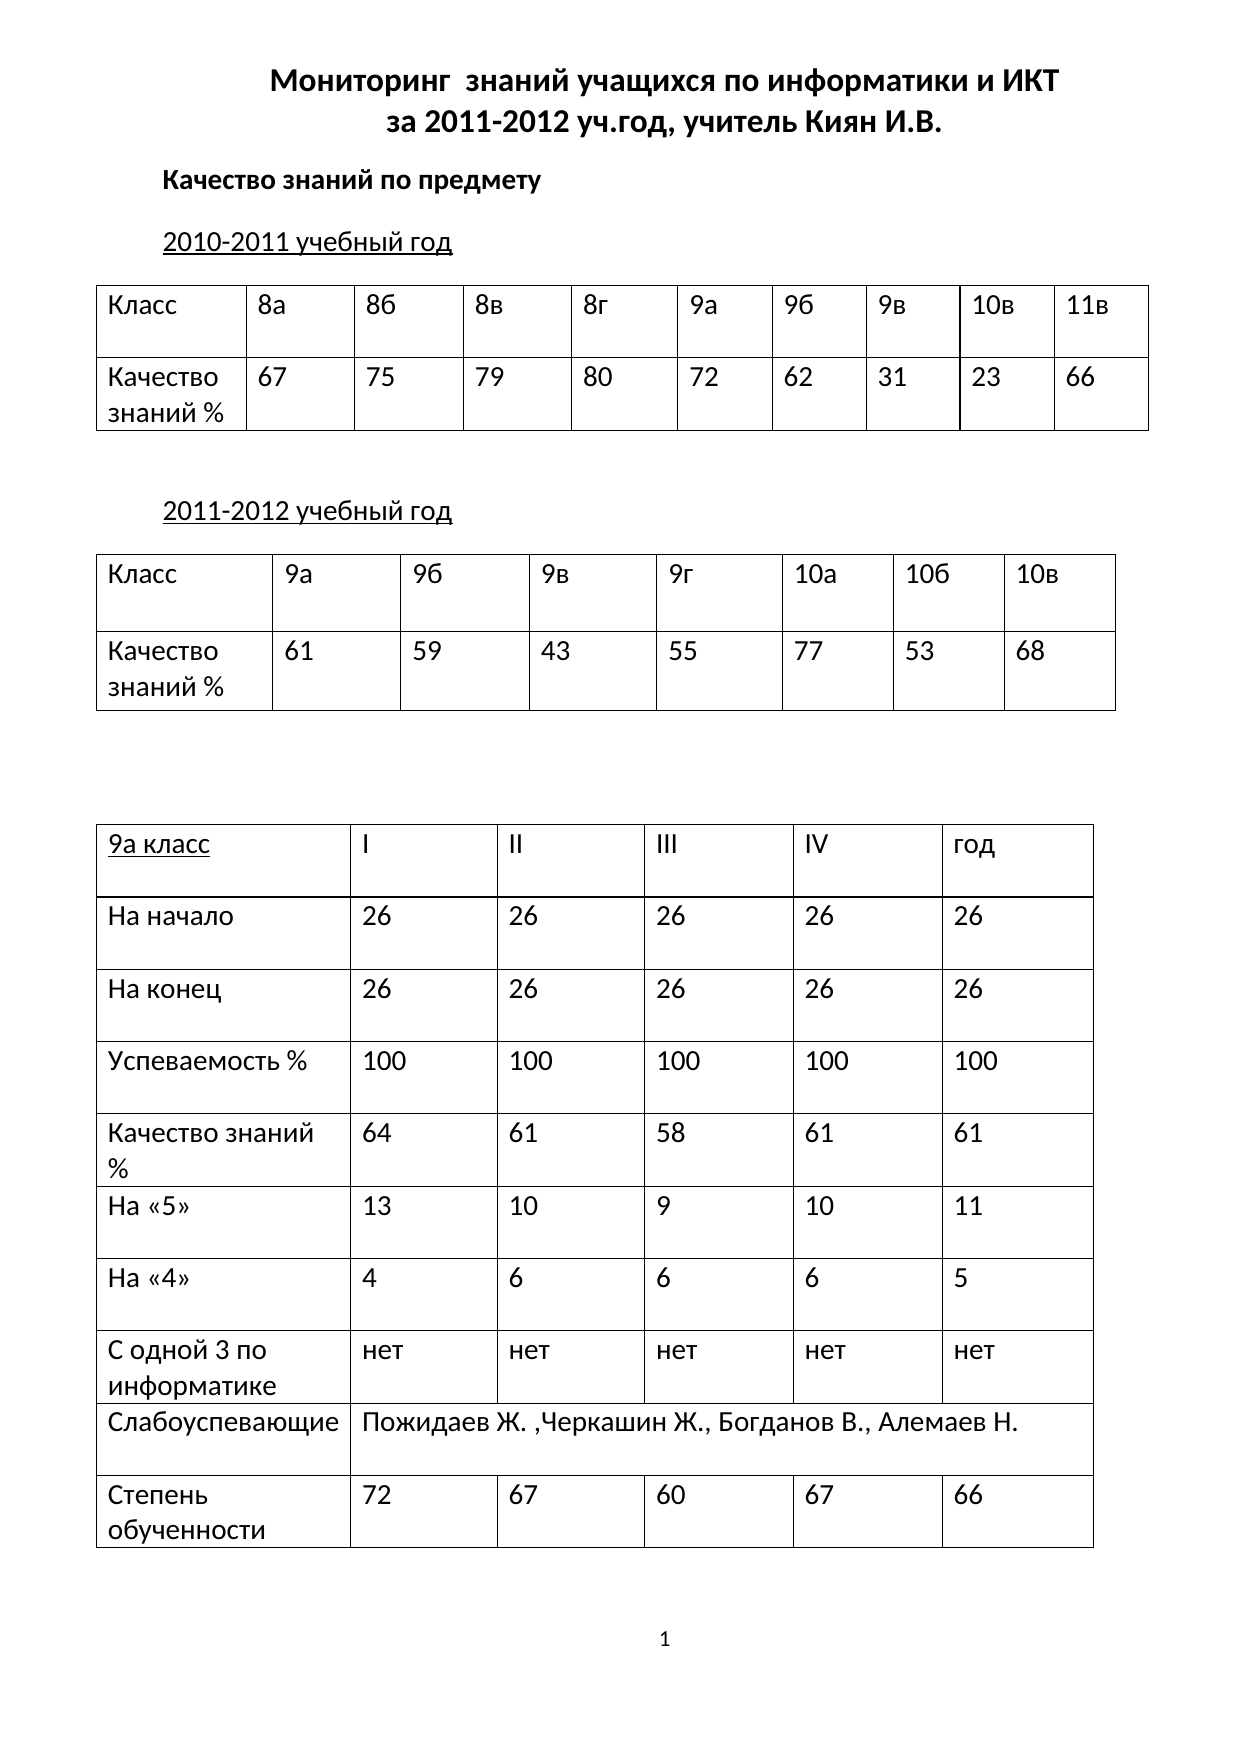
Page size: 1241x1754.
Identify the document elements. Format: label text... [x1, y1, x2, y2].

table_cell нет [794, 1331, 942, 1402]
table_cell 75 [355, 358, 463, 429]
table_cell 26 [794, 970, 942, 1041]
table_cell нет [498, 1331, 644, 1402]
table_cell 66 [943, 1476, 1093, 1547]
table_cell 72 [351, 1476, 497, 1547]
table_cell 61 [498, 1114, 644, 1186]
table_cell 61 [273, 632, 400, 710]
text 2011-2012 учебный год [162, 492, 1167, 528]
table_header 9а класс [97, 825, 350, 896]
table_cell С одной 3 по информатике [97, 1331, 350, 1402]
table_cell 4 [351, 1259, 497, 1330]
table_cell 6 [498, 1259, 644, 1330]
table_cell 26 [351, 970, 497, 1041]
table_cell 55 [657, 632, 782, 710]
table_cell Качество знаний % [97, 358, 246, 429]
table_cell 100 [794, 1042, 942, 1113]
table_cell 10 [498, 1187, 644, 1258]
table_cell 64 [351, 1114, 497, 1186]
table_header 9б [773, 286, 866, 357]
table_header Класс [97, 555, 272, 631]
table_cell 100 [498, 1042, 644, 1113]
table_cell 62 [773, 358, 866, 429]
table_cell 53 [894, 632, 1004, 710]
table_cell 26 [943, 898, 1093, 969]
table_header 8г [572, 286, 677, 357]
table_header IV [794, 825, 942, 896]
table_cell Успеваемость % [97, 1042, 350, 1113]
table_cell 26 [645, 970, 793, 1041]
table_cell 80 [572, 358, 677, 429]
table_cell 68 [1005, 632, 1115, 710]
table_cell 26 [645, 898, 793, 969]
table_cell На конец [97, 970, 350, 1041]
table_cell 66 [1055, 358, 1148, 429]
table_header I [351, 825, 497, 896]
table_cell 77 [783, 632, 893, 710]
table_header 9в [867, 286, 959, 357]
table_cell 11 [943, 1187, 1093, 1258]
table_header год [943, 825, 1093, 896]
text Мониторинг знаний учащихся по информатики и ИКТ за 2011-2012 уч.год, учитель Киян И.В. [162, 59, 1167, 141]
table_cell 59 [401, 632, 529, 710]
table_cell 26 [351, 898, 497, 969]
table_cell 61 [943, 1114, 1093, 1186]
table_cell На начало [97, 898, 350, 969]
text Качество знаний по предмету [162, 161, 1167, 197]
table_cell 26 [943, 970, 1093, 1041]
table_header 10а [783, 555, 893, 631]
table_cell 26 [498, 970, 644, 1041]
table_header III [645, 825, 793, 896]
table_cell Качество знаний % [97, 632, 272, 710]
table_cell 43 [530, 632, 656, 710]
table_cell 6 [645, 1259, 793, 1330]
table_cell 58 [645, 1114, 793, 1186]
table_header 9г [657, 555, 782, 631]
table_cell 100 [645, 1042, 793, 1113]
table_cell 9 [645, 1187, 793, 1258]
table_cell 79 [464, 358, 571, 429]
table_header 10в [1005, 555, 1115, 631]
table_header 8а [247, 286, 354, 357]
table_header 10в [961, 286, 1054, 357]
table_header 9а [678, 286, 772, 357]
table_cell Качество знаний % [97, 1114, 350, 1186]
table_cell 100 [943, 1042, 1093, 1113]
table_header II [498, 825, 644, 896]
table_cell 10 [794, 1187, 942, 1258]
table_header 8б [355, 286, 463, 357]
table_cell На «4» [97, 1259, 350, 1330]
table_cell 67 [498, 1476, 644, 1547]
table_header 8в [464, 286, 571, 357]
table_cell На «5» [97, 1187, 350, 1258]
table_cell 23 [961, 358, 1054, 429]
table_header 10б [894, 555, 1004, 631]
table_header 11в [1055, 286, 1148, 357]
table_cell 13 [351, 1187, 497, 1258]
table_header 9в [530, 555, 656, 631]
table_cell 67 [794, 1476, 942, 1547]
table_cell Слабоуспевающие [97, 1404, 350, 1475]
table_cell 31 [867, 358, 959, 429]
table_header 9а [273, 555, 400, 631]
table_cell 5 [943, 1259, 1093, 1330]
table_cell 26 [498, 898, 644, 969]
table_cell 67 [247, 358, 354, 429]
table_cell Степень обученности [97, 1476, 350, 1547]
table_header Класс [97, 286, 246, 357]
table_cell нет [351, 1331, 497, 1402]
table_cell 100 [351, 1042, 497, 1113]
table_cell Пожидаев Ж. ,Черкашин Ж., Богданов В., Алемаев Н. [351, 1404, 1093, 1475]
text 2010-2011 учебный год [162, 223, 1167, 259]
table_cell 60 [645, 1476, 793, 1547]
table_cell нет [645, 1331, 793, 1402]
table_cell 61 [794, 1114, 942, 1186]
table_cell 6 [794, 1259, 942, 1330]
table_cell нет [943, 1331, 1093, 1402]
table_header 9б [401, 555, 529, 631]
table_cell 26 [794, 898, 942, 969]
table_cell 72 [678, 358, 772, 429]
